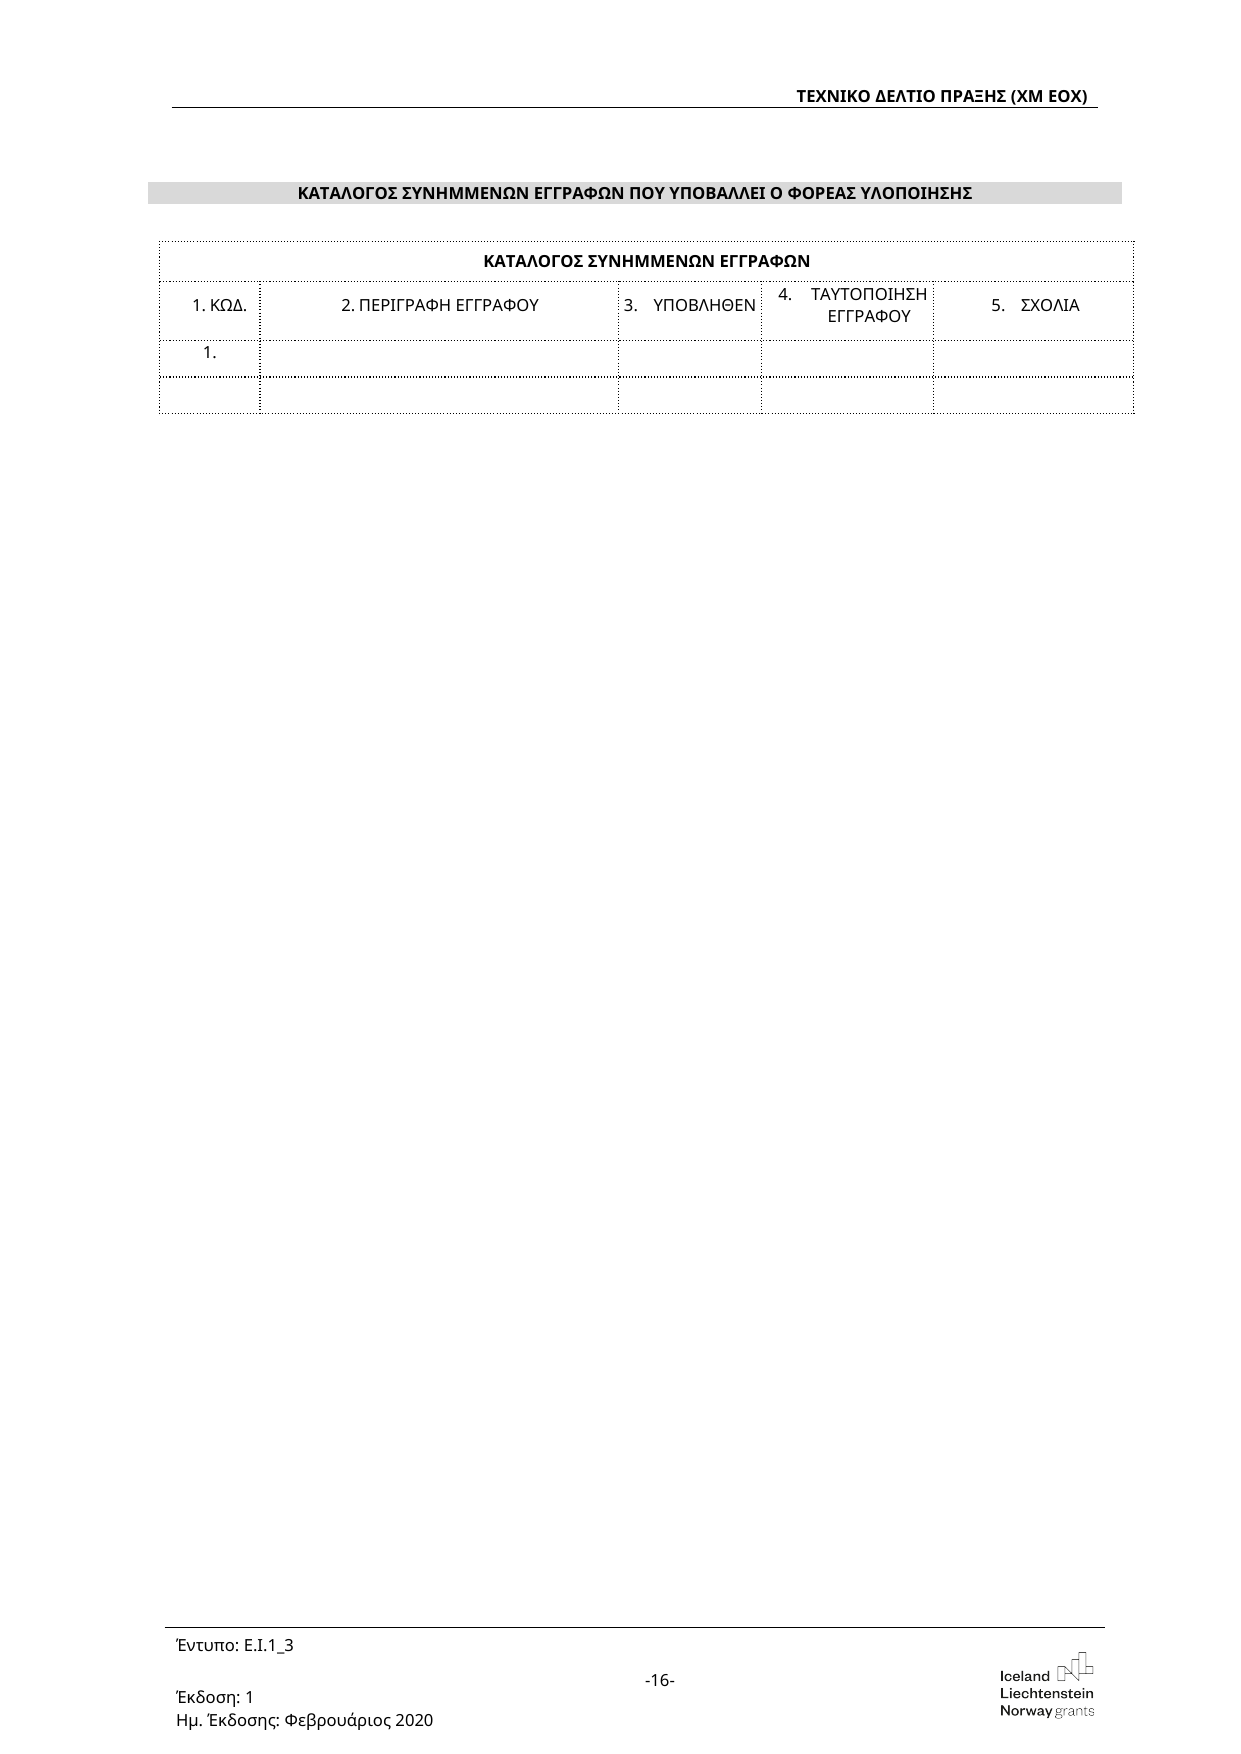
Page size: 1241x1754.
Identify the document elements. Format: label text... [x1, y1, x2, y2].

table_cell [761, 340, 933, 376]
table_cell ΤΑΥΤΟΠΟΙΗΣΗ ΕΓΓΡΑΦΟΥ [761, 281, 933, 340]
subtitle ΚΑΤΑΛΟΓΟΣ ΣΥΝΗΜμΕΝΩΝ ΕΓΓΡΑΦΩΝ ΠΟΥ ΥΠΟΒΑΛΛΕΙ Ο ΦΟΡΕΑΣ ΥΛΟΠΟΙΗΣΗΣ [148, 182, 1122, 204]
picture [1000, 1652, 1095, 1719]
table_cell ΥΠΟΒΛΗΘΕΝ [618, 281, 761, 340]
table_cell [618, 376, 761, 413]
table_header ΚΑΤΑΛΟΓΟΣ ΣΥΝΗΜΜΕΝΩΝ ΕΓΓΡΑΦΩΝ [160, 241, 1134, 281]
table_cell [761, 376, 933, 413]
table_cell 1. [160, 340, 260, 376]
table_cell [933, 340, 1134, 376]
table_cell [260, 340, 618, 376]
table_cell [933, 376, 1134, 413]
table_cell [260, 376, 618, 413]
table_cell [618, 340, 761, 376]
table_cell ΣΧΟΛΙΑ [933, 281, 1134, 340]
table_cell ΚΩΔ. [160, 281, 260, 340]
table_cell ΠΕΡΙΓΡΑΦΗ ΕΓΓΡΑΦΟΥ [260, 281, 618, 340]
table_cell [160, 376, 260, 413]
